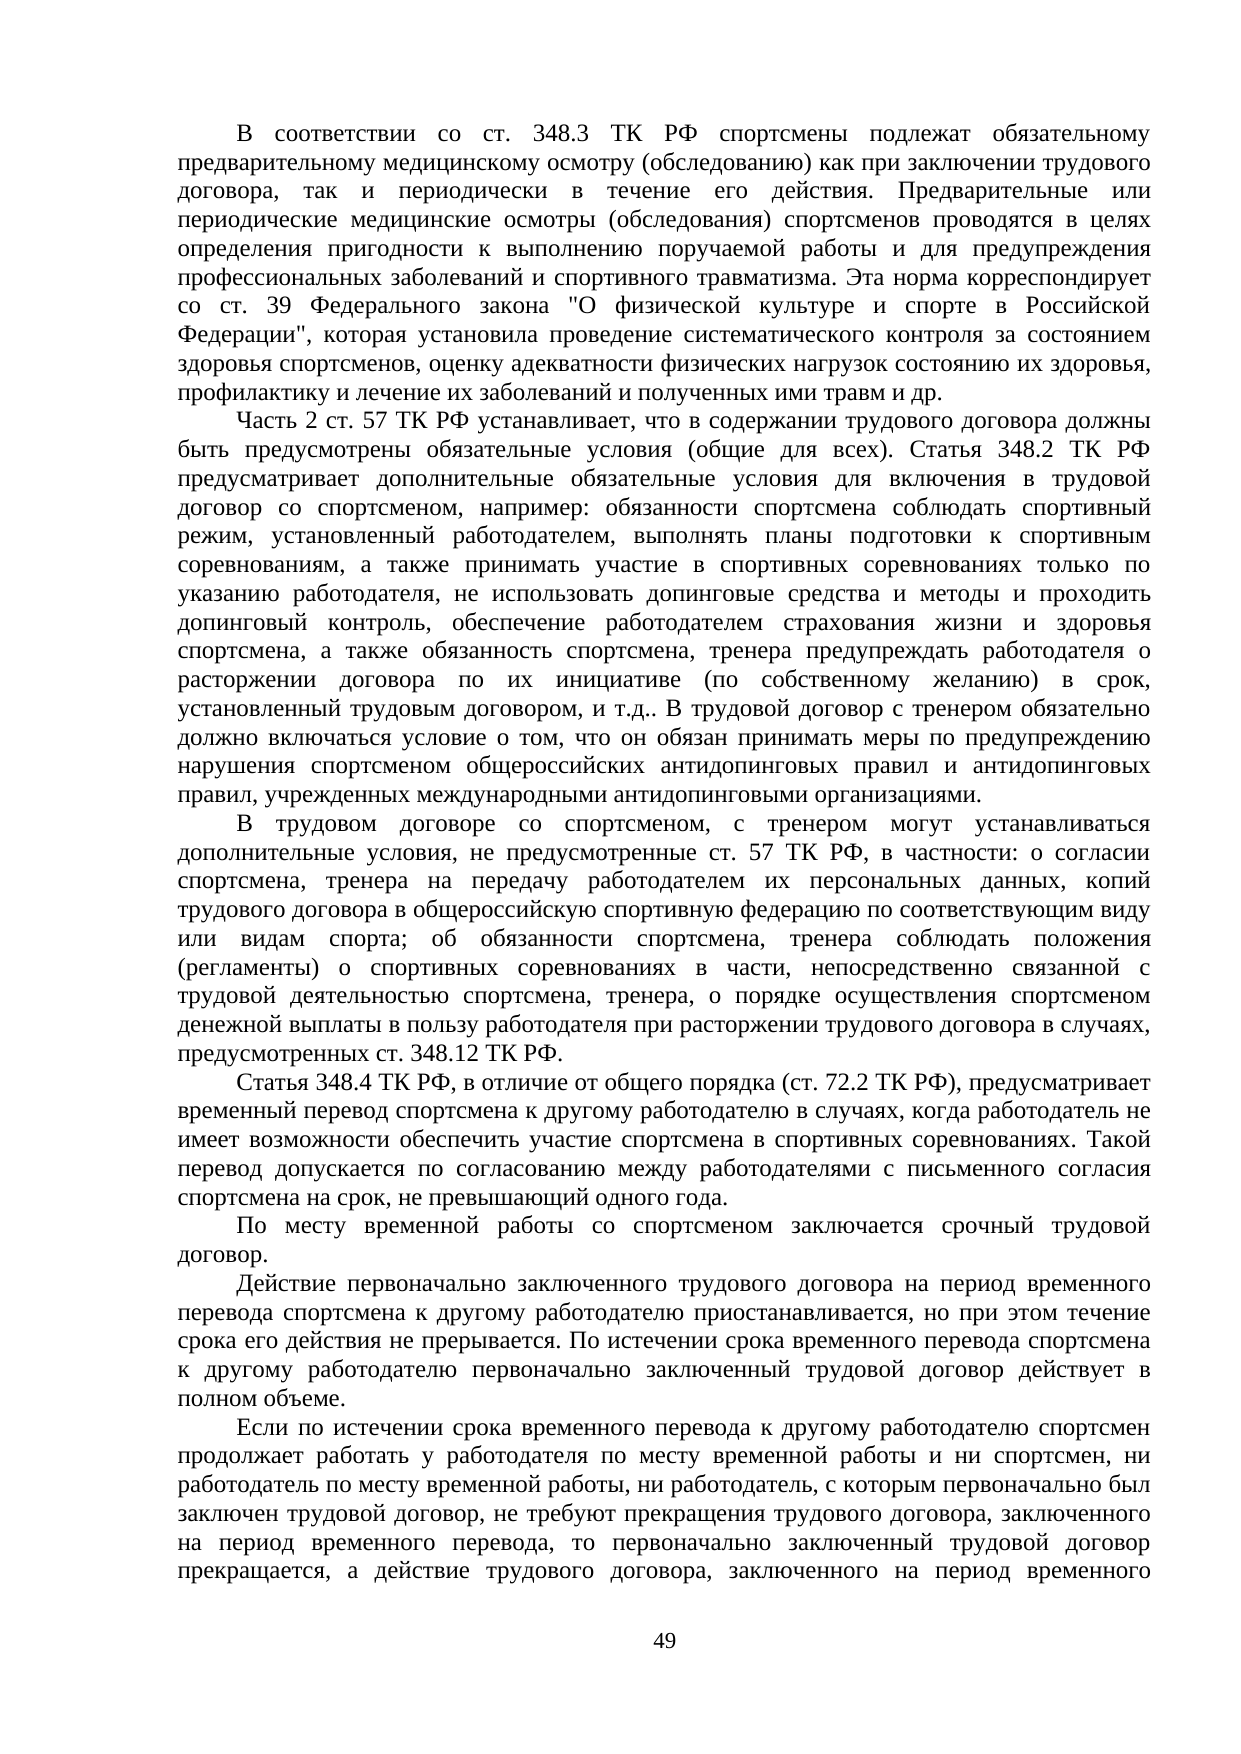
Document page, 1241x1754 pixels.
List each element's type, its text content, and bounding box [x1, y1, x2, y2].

text В трудовом договоре со спортсменом, с тренером могут устанавливаться дополнительные условия, не предусмотренные ст. 57 ТК РФ, в частности: о согласии спортсмена, тренера на передачу работодателем их персональных данных, копий трудового договора в общероссийскую спортивную федерацию по соответствующим виду или видам спорта; об обязанности спортсмена, тренера соблюдать положения (регламенты) о спортивных соревнованиях в части, непосредственно связанной с трудовой деятельностью спортсмена, тренера, о порядке осуществления спортсменом денежной выплаты в пользу работодателя при расторжении трудового договора в случаях, предусмотренных ст. 348.12 ТК РФ. [177, 808, 1152, 1067]
text В соответствии со ст. 348.3 ТК РФ спортсмены подлежат обязательному предварительному медицинскому осмотру (обследованию) как при заключении трудового договора, так и периодически в течение его действия. Предварительные или периодические медицинские осмотры (обследования) спортсменов проводятся в целях определения пригодности к выполнению поручаемой работы и для предупреждения профессиональных заболеваний и спортивного травматизма. Эта норма корреспондирует со ст. 39 Федерального закона "О физической культуре и спорте в Российской Федерации", которая установила проведение систематического контроля за состоянием здоровья спортсменов, оценку адекватности физических нагрузок состоянию их здоровья, профилактику и лечение их заболеваний и полученных ими травм и др. [177, 118, 1152, 406]
text По месту временной работы со спортсменом заключается срочный трудовой договор. [177, 1211, 1152, 1268]
text Действие первоначально заключенного трудового договора на период временного перевода спортсмена к другому работодателю приостанавливается, но при этом течение срока его действия не прерывается. По истечении срока временного перевода спортсмена к другому работодателю первоначально заключенный трудовой договор действует в полном объеме. [177, 1268, 1152, 1412]
text Часть 2 ст. 57 ТК РФ устанавливает, что в содержании трудового договора должны быть предусмотрены обязательные условия (общие для всех). Статья 348.2 ТК РФ предусматривает дополнительные обязательные условия для включения в трудовой договор со спортсменом, например: обязанности спортсмена соблюдать спортивный режим, установленный работодателем, выполнять планы подготовки к спортивным соревнованиям, а также принимать участие в спортивных соревнованиях только по указанию работодателя, не использовать допинговые средства и методы и проходить допинговый контроль, обеспечение работодателем страхования жизни и здоровья спортсмена, а также обязанность спортсмена, тренера предупреждать работодателя о расторжении договора по их инициативе (по собственному желанию) в срок, установленный трудовым договором, и т.д.. В трудовой договор с тренером обязательно должно включаться условие о том, что он обязан принимать меры по предупреждению нарушения спортсменом общероссийских антидопинговых правил и антидопинговых правил, учрежденных международными антидопинговыми организациями. [177, 406, 1152, 808]
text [177, 1412, 1152, 1584]
text Статья 348.4 ТК РФ, в отличие от общего порядка (ст. 72.2 ТК РФ), предусматривает временный перевод спортсмена к другому работодателю в случаях, когда работодатель не имеет возможности обеспечить участие спортсмена в спортивных соревнованиях. Такой перевод допускается по согласованию между работодателями с письменного согласия спортсмена на срок, не превышающий одного года. [177, 1067, 1152, 1211]
